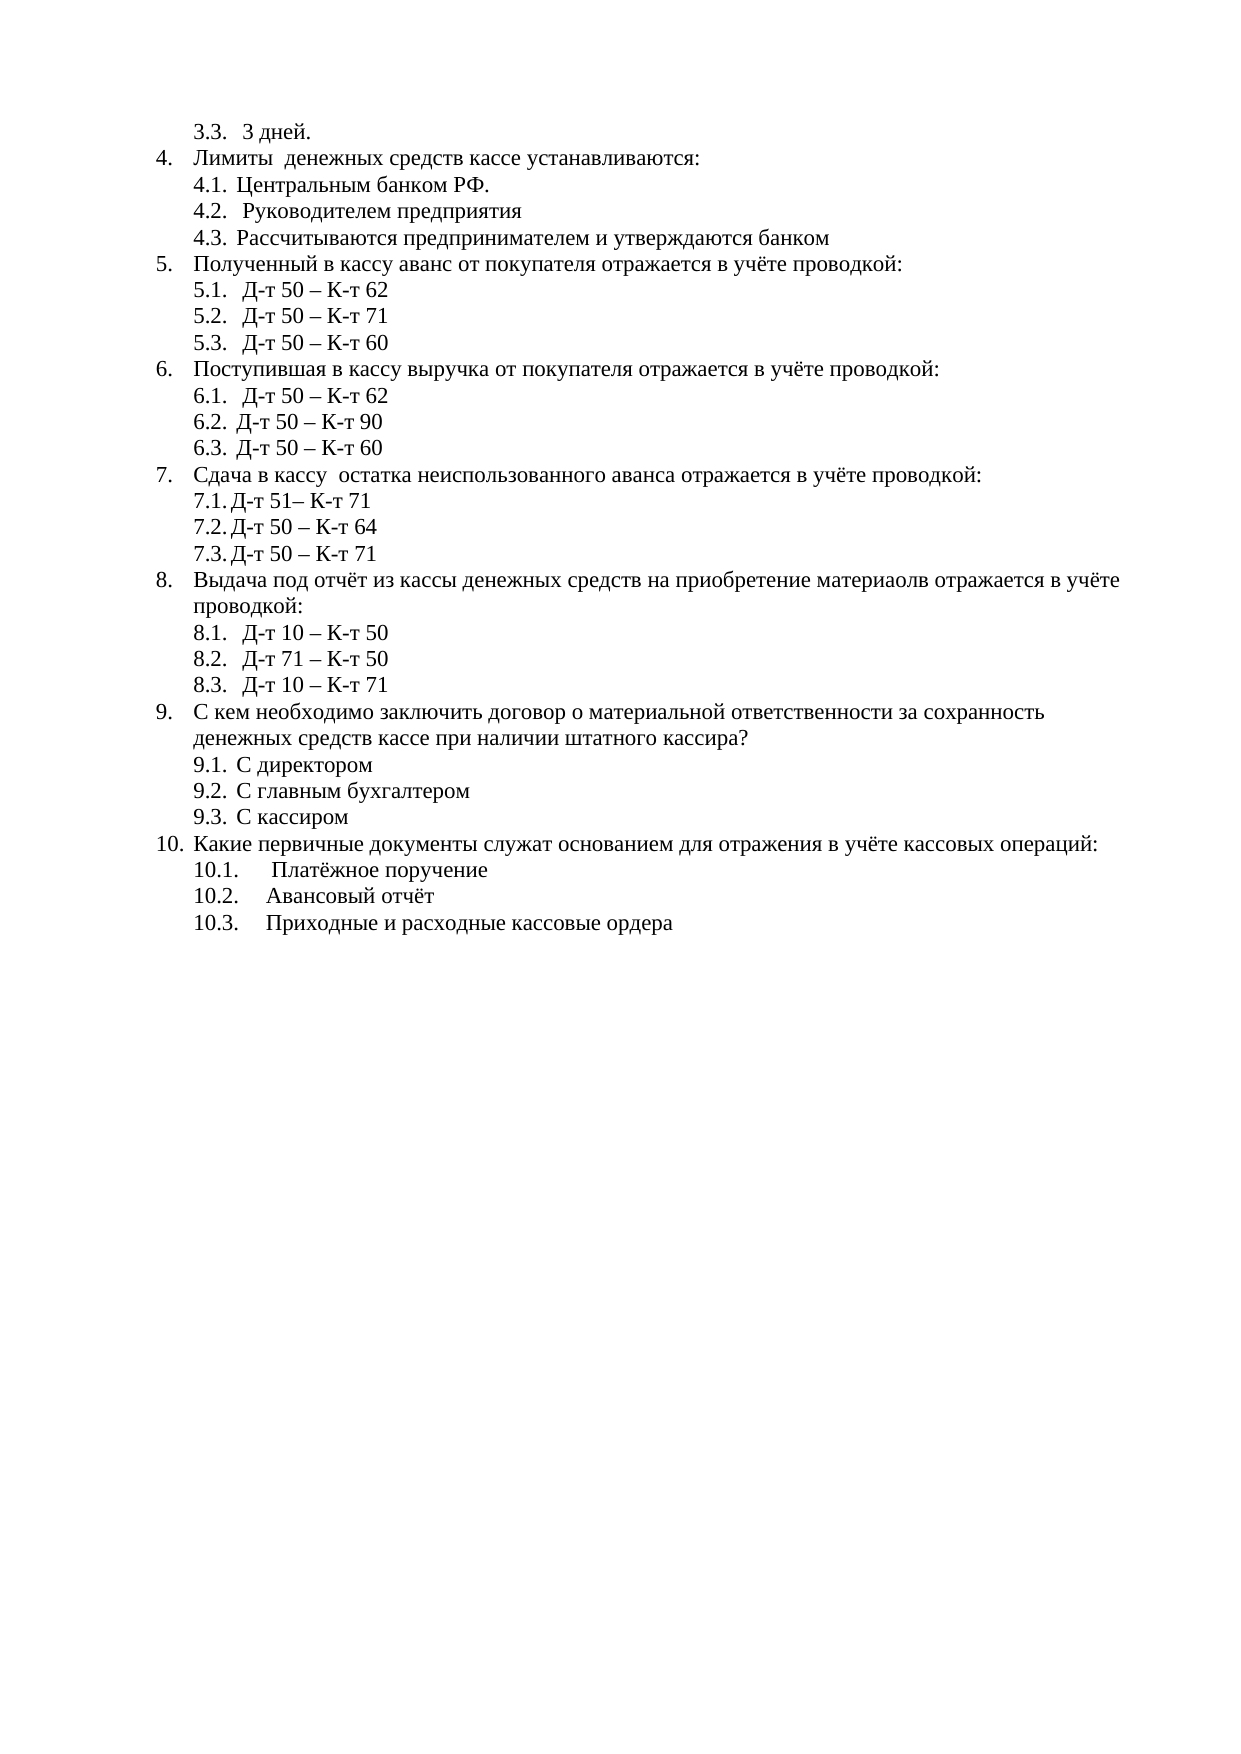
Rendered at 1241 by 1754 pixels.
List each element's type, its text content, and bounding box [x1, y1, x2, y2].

list Д-т 50 – К-т 62 [193, 276, 1122, 303]
list Д-т 50 – К-т 90 [193, 408, 1122, 434]
list Д-т 71 – К-т 50 [193, 645, 1122, 672]
list Д-т 51– К-т 71 [193, 487, 1122, 513]
list Центральным банком РФ. [193, 171, 1122, 197]
list Авансовый отчёт [193, 882, 1122, 909]
list Д-т 50 – К-т 71 [193, 303, 1122, 329]
list Д-т 50 – К-т 60 [193, 434, 1122, 461]
list Д-т 10 – К-т 71 [193, 672, 1122, 698]
list Поступившая в кассу выручка от покупателя отражается в учёте проводкой: [156, 355, 1122, 382]
list Руководителем предприятия [193, 197, 1122, 223]
list Сдача в кассу остатка неиспользованного аванса отражается в учёте проводкой: [156, 461, 1122, 487]
list С кассиром [193, 803, 1122, 830]
list Лимиты денежных средств кассе устанавливаются: [156, 144, 1122, 171]
list Д-т 50 – К-т 60 [193, 329, 1122, 355]
list Приходные и расходные кассовые ордера [193, 909, 1122, 935]
list С кем необходимо заключить договор о материальной ответственности за сохранность денежных средств кассе при наличии штатного кассира? [156, 698, 1122, 751]
list Полученный в кассу аванс от покупателя отражается в учёте проводкой: [156, 250, 1122, 276]
list Рассчитываются предпринимателем и утверждаются банком [193, 223, 1122, 250]
list Д-т 50 – К-т 71 [193, 540, 1122, 566]
list Платёжное поручение [193, 856, 1122, 882]
list 3 дней. [193, 118, 1122, 144]
list С главным бухгалтером [193, 777, 1122, 803]
list С директором [193, 751, 1122, 777]
list Д-т 50 – К-т 64 [193, 513, 1122, 540]
list Выдача под отчёт из кассы денежных средств на приобретение материаолв отражается в учёте проводкой: [156, 566, 1122, 619]
list Д-т 10 – К-т 50 [193, 619, 1122, 645]
list Какие первичные документы служат основанием для отражения в учёте кассовых операций: [156, 830, 1122, 856]
list Д-т 50 – К-т 62 [193, 382, 1122, 408]
